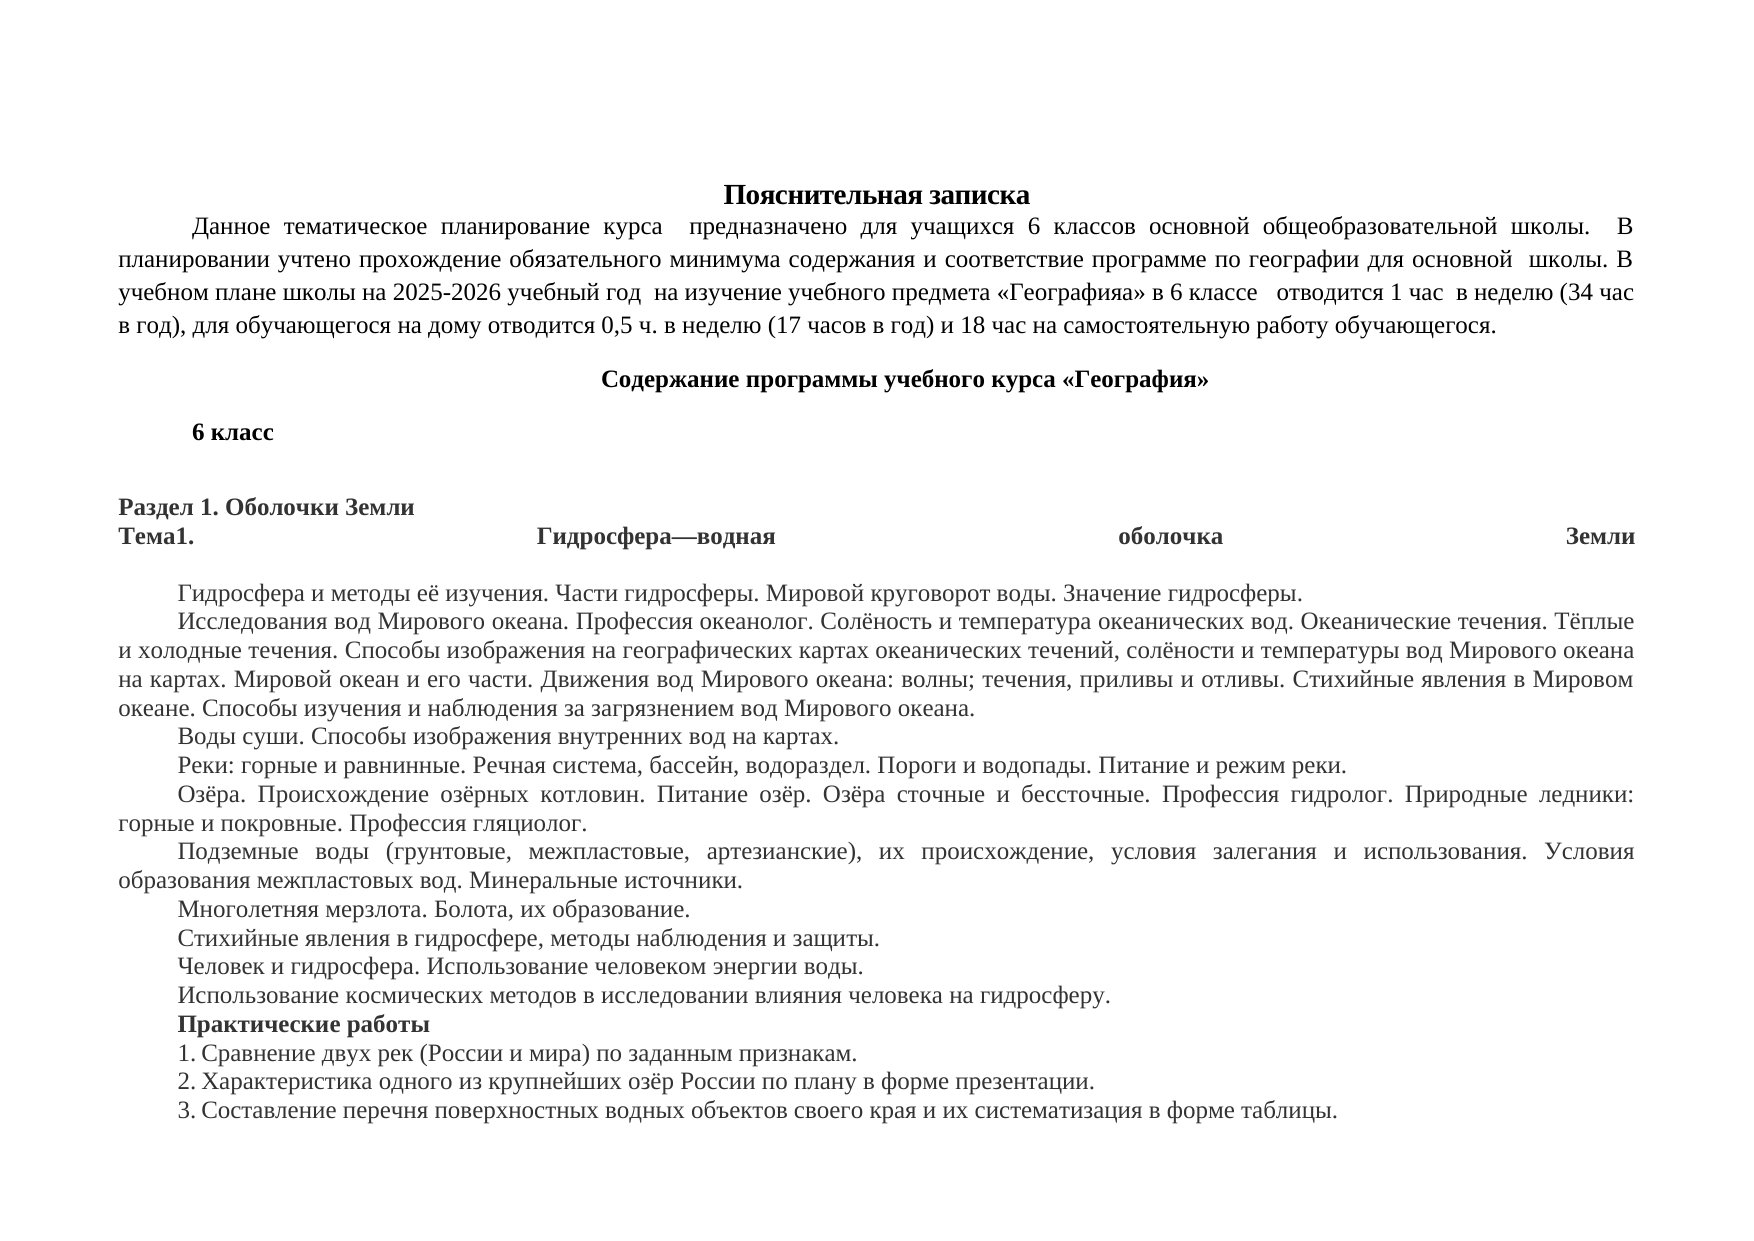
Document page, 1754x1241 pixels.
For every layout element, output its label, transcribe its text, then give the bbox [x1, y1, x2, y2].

text Реки: горные и равнинные. Речная система, бассейн, водораздел. Пороги и водопады. Питание и режим реки. [118, 750, 1636, 779]
text Исследования вод Мирового океана. Профессия океанолог. Солёность и температура океанических вод. Океанические течения. Тёплые и холодные течения. Способы изображения на географических картах океанических течений, солёности и температуры вод Мирового океана на картах. Мировой океан и его части. Движения вод Мирового океана: волны; течения, приливы и отливы. Стихийные явления в Мировом океане. Способы изучения и наблюдения за загрязнением вод Мирового океана. [118, 606, 1636, 721]
text 2. Характеристика одного из крупнейших озёр России по плану в форме презентации. [118, 1066, 1636, 1095]
text Озёра. Происхождение озёрных котловин. Питание озёр. Озёра сточные и бессточные. Профессия гидролог. Природные ледники: горные и покровные. Профессия гляциолог. [118, 779, 1636, 836]
text Многолетняя мерзлота. Болота, их образование. [118, 894, 1636, 923]
text Содержание программы учебного курса «География» [118, 364, 1636, 392]
text Стихийные явления в гидросфере, методы наблюдения и защиты. [118, 923, 1636, 951]
text 3. Составление перечня поверхностных водных объектов своего края и их систематизация в форме таблицы. [118, 1095, 1636, 1124]
text Использование космических методов в исследовании влияния человека на гидросферу. [118, 980, 1636, 1009]
text Подземные воды (грунтовые, межпластовые, артезианские), их происхождение, условия залегания и использования. Условия образования межпластовых вод. Минеральные источники. [118, 836, 1636, 894]
text Данное тематическое планирование курса предназначено для учащихся 6 классов основной общеобразовательной школы. В планировании учтено прохождение обязательного минимума содержания и соответствие программе по географии для основной школы. В учебном плане школы на 2025-2026 учебный год на изучение учебного предмета «Географияа» в 6 классе отводится 1 час в неделю (34 час в год), для обучающегося на дому отводится 0,5 ч. в неделю (17 часов в год) и 18 час на самостоятельную работу обучающегося. [118, 211, 1636, 338]
text Практические работы [118, 1009, 1636, 1038]
text 6 класс [118, 417, 1636, 446]
text Раздел 1. Оболочки Земли [118, 492, 1636, 521]
text Гидросфера и методы её изучения. Части гидросферы. Мировой круговорот воды. Значение гидросферы. [118, 578, 1636, 606]
text 1. Сравнение двух рек (России и мира) по заданным признакам. [118, 1038, 1636, 1066]
text Воды суши. Способы изображения внутренних вод на картах. [118, 721, 1636, 750]
text Тема1. Гидросфера—водная оболочка Земли [118, 521, 1636, 578]
text Пояснительная записка [118, 177, 1636, 211]
text Человек и гидросфера. Использование человеком энергии воды. [118, 951, 1636, 980]
